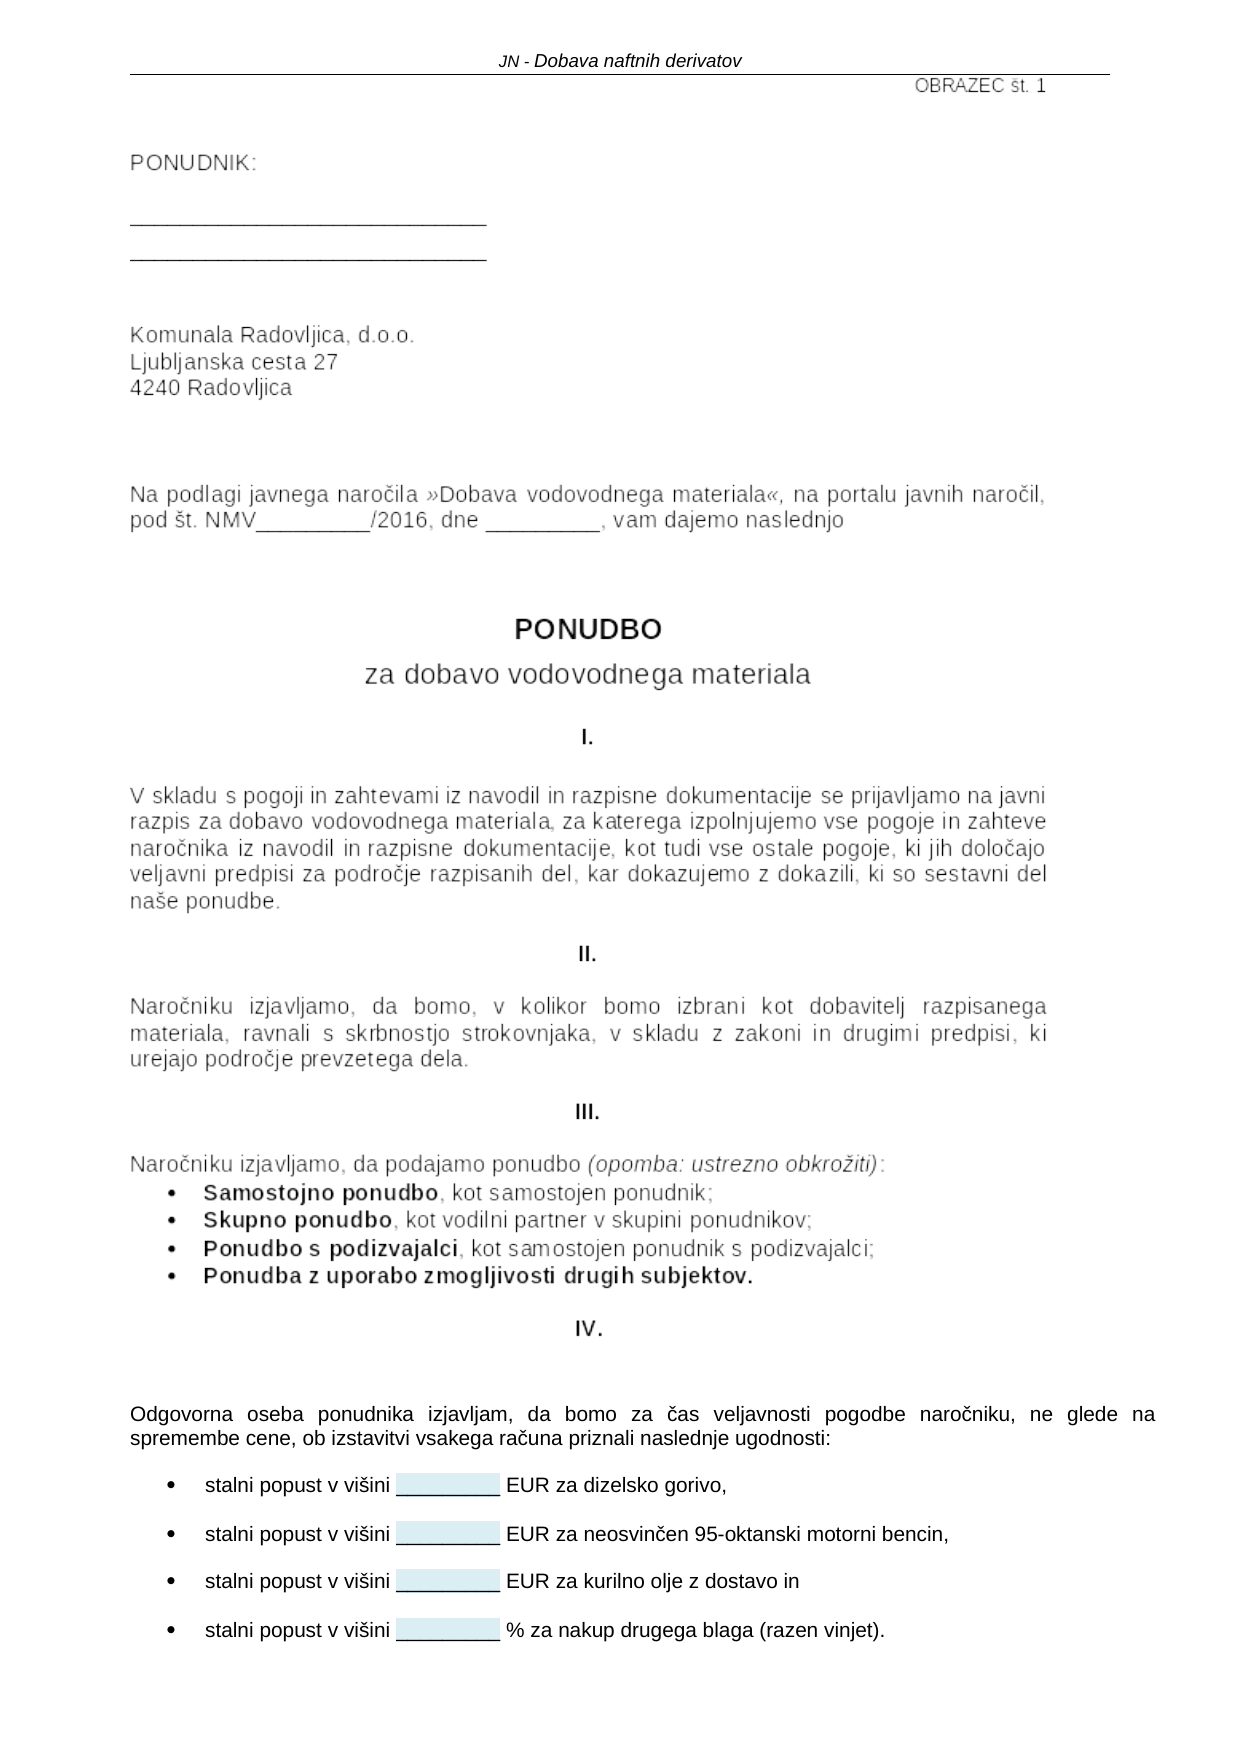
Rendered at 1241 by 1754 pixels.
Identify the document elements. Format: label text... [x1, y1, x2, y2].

table_header Ponudnik mora podati ponudbo za nakup goriva na bencinskih servisih, in sicer: za 395.000 litrov dizelskega goriva in za 5.000 litrov neosvinčenega 95-oktanskega motornega bencina. Ponudba za kurilno olje z dostavo je zaželena, ni pa pogoj za popolnost ponudbe:* 10.000 litrov kurilnega olja z dostavo (enkrat letno po cca. 3.000 litrov) na Centralno čistilno napravo Radovljica, Savska cesta 28. Finančni podatki morajo biti podani v evrih, na do pet (5) decimalnih mest natančno. Drobnoprodajne cene Ponudbene cene se izračunajo po javno objavljenih drobnoprodajnih cenah, oblikovanih v skladu z Uredbo o oblikovanju cen določenih naftnih derivatov (Uradni list RS, št. 51/24, 58/24 in 64/24), veljavnih na dan 19. 3. 2025 (dan, ko je bilo poslano v objavo obvestilo o javnem naročilu). Drobnoprodajna cena, ki je veljala na bencinskem servisu v občini Radovljica, ki se nahaja izven avtoceste na dan 19. 3. 2025, znaša: Stalni popust v evrih na liter Ponudnik naj v tabelo vpiše naslednje elemente cene na liter: prodajno ceno brez dajatev in dajatve (trošarina, taksa CO2, dodatek za zagotavljanje prihrankov energije in morebitne druge stroške) na dan 19. 3. 2025, ceno s popustom brez in z DDV ter znesek stalnega popusta v EUR. Znesek stalnega popusta naj vključuje tudi popust, ki ga ponudnik s splošnimi pogoji priznava uporabnikom plačilne kartice (plačilnih kartic). Skupna ponudbena vrednost z DDV za okvirno triletno količino Znesek stalnega popusta iz tč. II. je upoštevan pri izračunu skupne ponudbene vrednosti z DDV. Drugo blago Ocenjena vrednost nakupa olj in tekočin za vozila, industrijskih olj in maziv, avtomateriala, avtokozmetike, vinjet in ostale opreme za motorna vozila za obdobje 36 mesecev je 20.500,00 EUR brez DDV. Za navedeno blago (kupljeno s plačilno kartico), razen za vinjete, ponujamo ____ % POPUST. Naročnik bo za vsako kartico naknadno določil pristojnosti za možnost nakupov drugega blaga. Rekapitulacija ponudbe Odgovorna oseba ponudnika izjavljam, da bomo za čas veljavnosti pogodbe naročniku, ne glede na spremembe cene, ob izstavitvi vsakega računa priznali naslednje ugodnosti: stalni popust v višini _________ EUR za dizelsko gorivo, stalni popust v višini _________ EUR za neosvinčen 95-oktanski motorni bencin, stalni popust v višini _________ EUR za kurilno olje z dostavo in stalni popust v višini _________ % za nakup drugega blaga (razen vinjet). [127, 1354, 1160, 1680]
